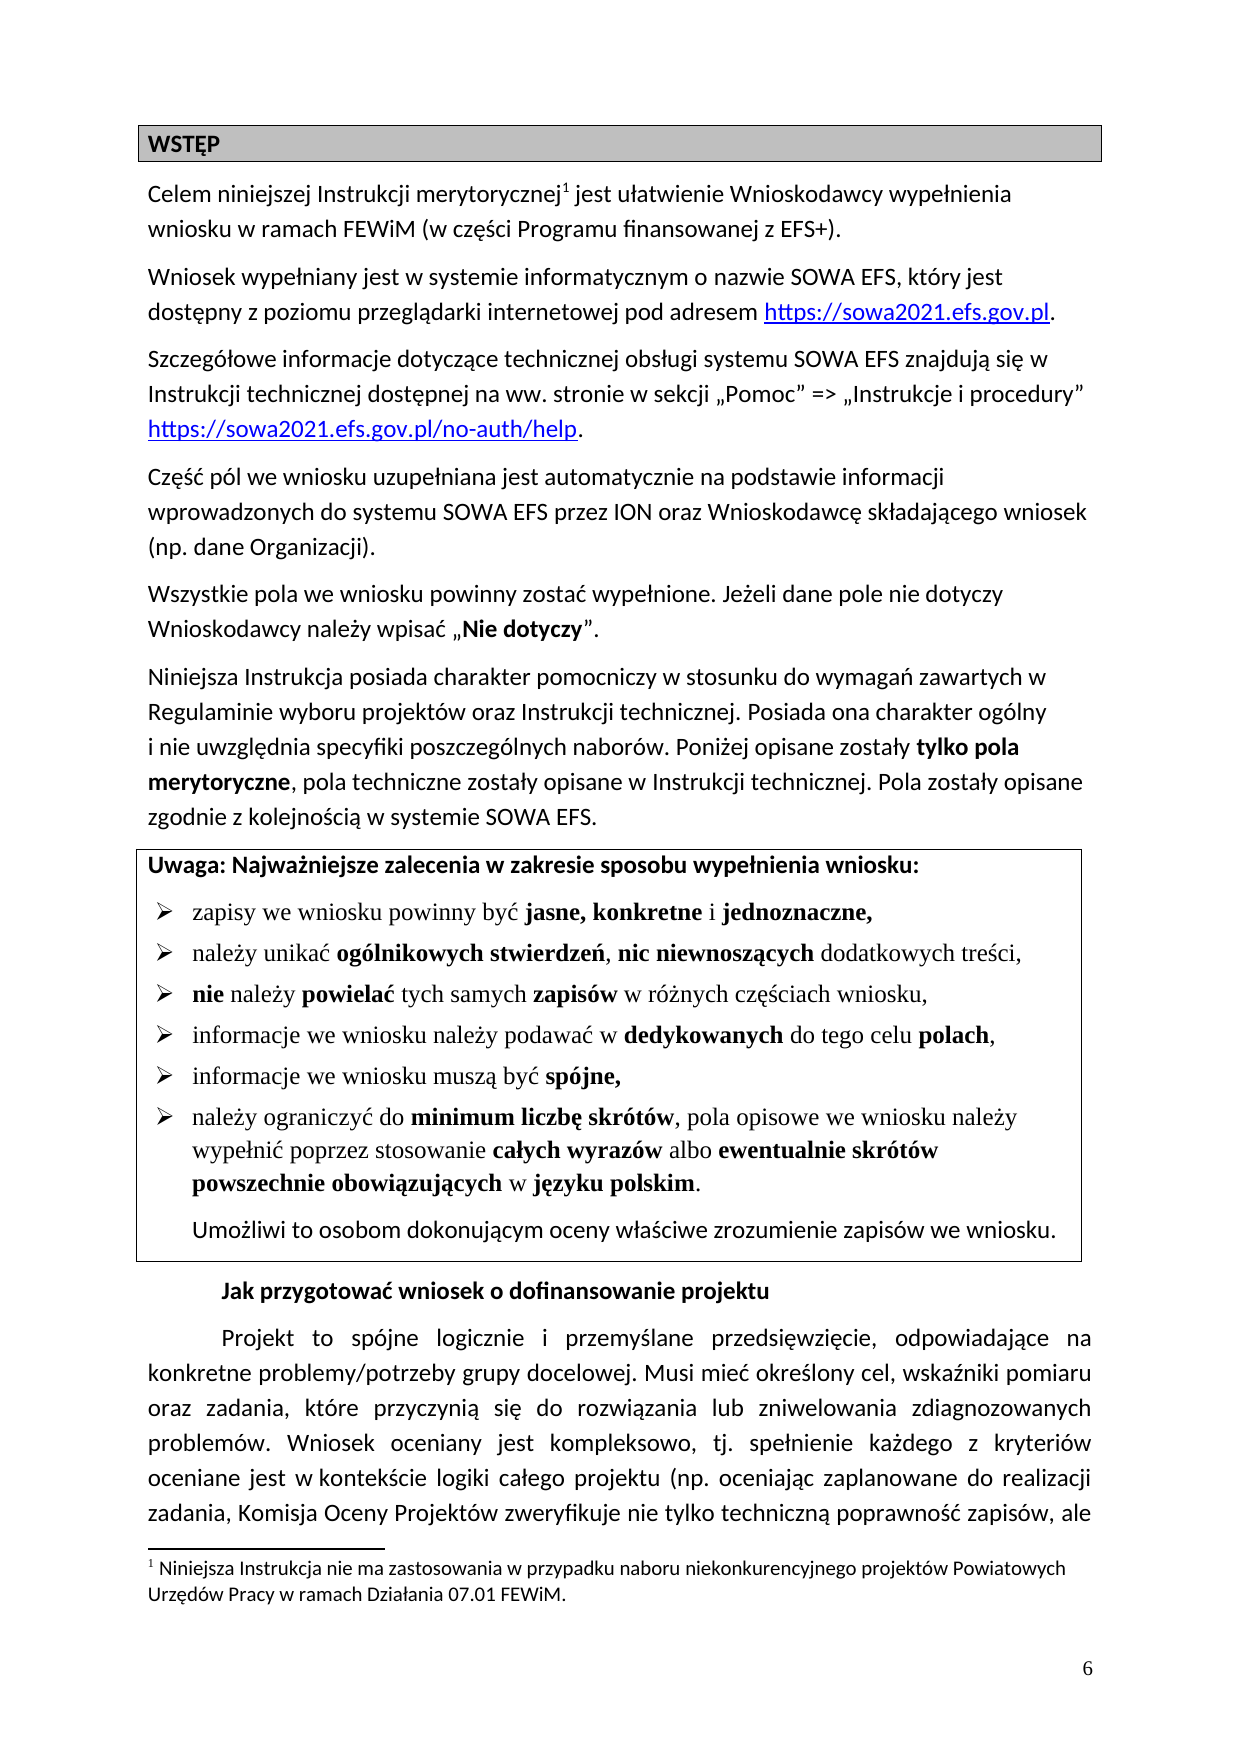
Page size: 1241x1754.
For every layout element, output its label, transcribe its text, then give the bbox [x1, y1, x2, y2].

subtitle WSTĘP [139, 126, 1101, 161]
table_header Uwaga: Najważniejsze zalecenia w zakresie sposobu wypełnienia wniosku: zapisy we wniosku powinny być jasne, konkretne i jednoznaczne, należy unikać ogólnikowych stwierdzeń, nic niewnoszących dodatkowych treści, nie należy powielać tych samych zapisów w różnych częściach wniosku, informacje we wniosku należy podawać w dedykowanych do tego celu polach, informacje we wniosku muszą być spójne, należy ograniczyć do minimum liczbę skrótów, pola opisowe we wniosku należy wypełnić poprzez stosowanie całych wyrazów albo ewentualnie skrótów powszechnie obowiązujących w języku polskim. Umożliwi to osobom dokonującym oceny właściwe zrozumienie zapisów we wniosku. [137, 850, 1081, 1261]
text Wniosek wypełniany jest w systemie informatycznym o nazwie SOWA EFS, który jest dostępny z poziomu przeglądarki internetowej pod adresem https://sowa2021.efs.gov.pl. [148, 261, 1093, 327]
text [148, 1322, 1093, 1528]
text Część pól we wniosku uzupełniana jest automatycznie na podstawie informacji wprowadzonych do systemu SOWA EFS przez ION oraz Wnioskodawcę składającego wniosek (np. dane Organizacji). [148, 461, 1093, 562]
text Szczegółowe informacje dotyczące technicznej obsługi systemu SOWA EFS znajdują się w Instrukcji technicznej dostępnej na ww. stronie w sekcji „Pomoc” => „Instrukcje i procedury” https://sowa2021.efs.gov.pl/no-auth/help. [148, 344, 1093, 444]
text Niniejsza Instrukcja posiada charakter pomocniczy w stosunku do wymagań zawartych w Regulaminie wyboru projektów oraz Instrukcji technicznej. Posiada ona charakter ogólny i nie uwzględnia specyfiki poszczególnych naborów. Poniżej opisane zostały tylko pola merytoryczne, pola techniczne zostały opisane w Instrukcji technicznej. Pola zostały opisane zgodnie z kolejnością w systemie SOWA EFS. [148, 661, 1093, 832]
text Jak przygotować wniosek o dofinansowanie projektu [148, 1275, 1093, 1305]
text Celem niniejszej Instrukcji merytorycznej jest ułatwienie Wnioskodawcy wypełnienia wniosku w ramach FEWiM (w części Programu finansowanej z EFS+). [148, 179, 1093, 244]
text Wszystkie pola we wniosku powinny zostać wypełnione. Jeżeli dane pole nie dotyczy Wnioskodawcy należy wpisać „Nie dotyczy”. [148, 579, 1093, 644]
